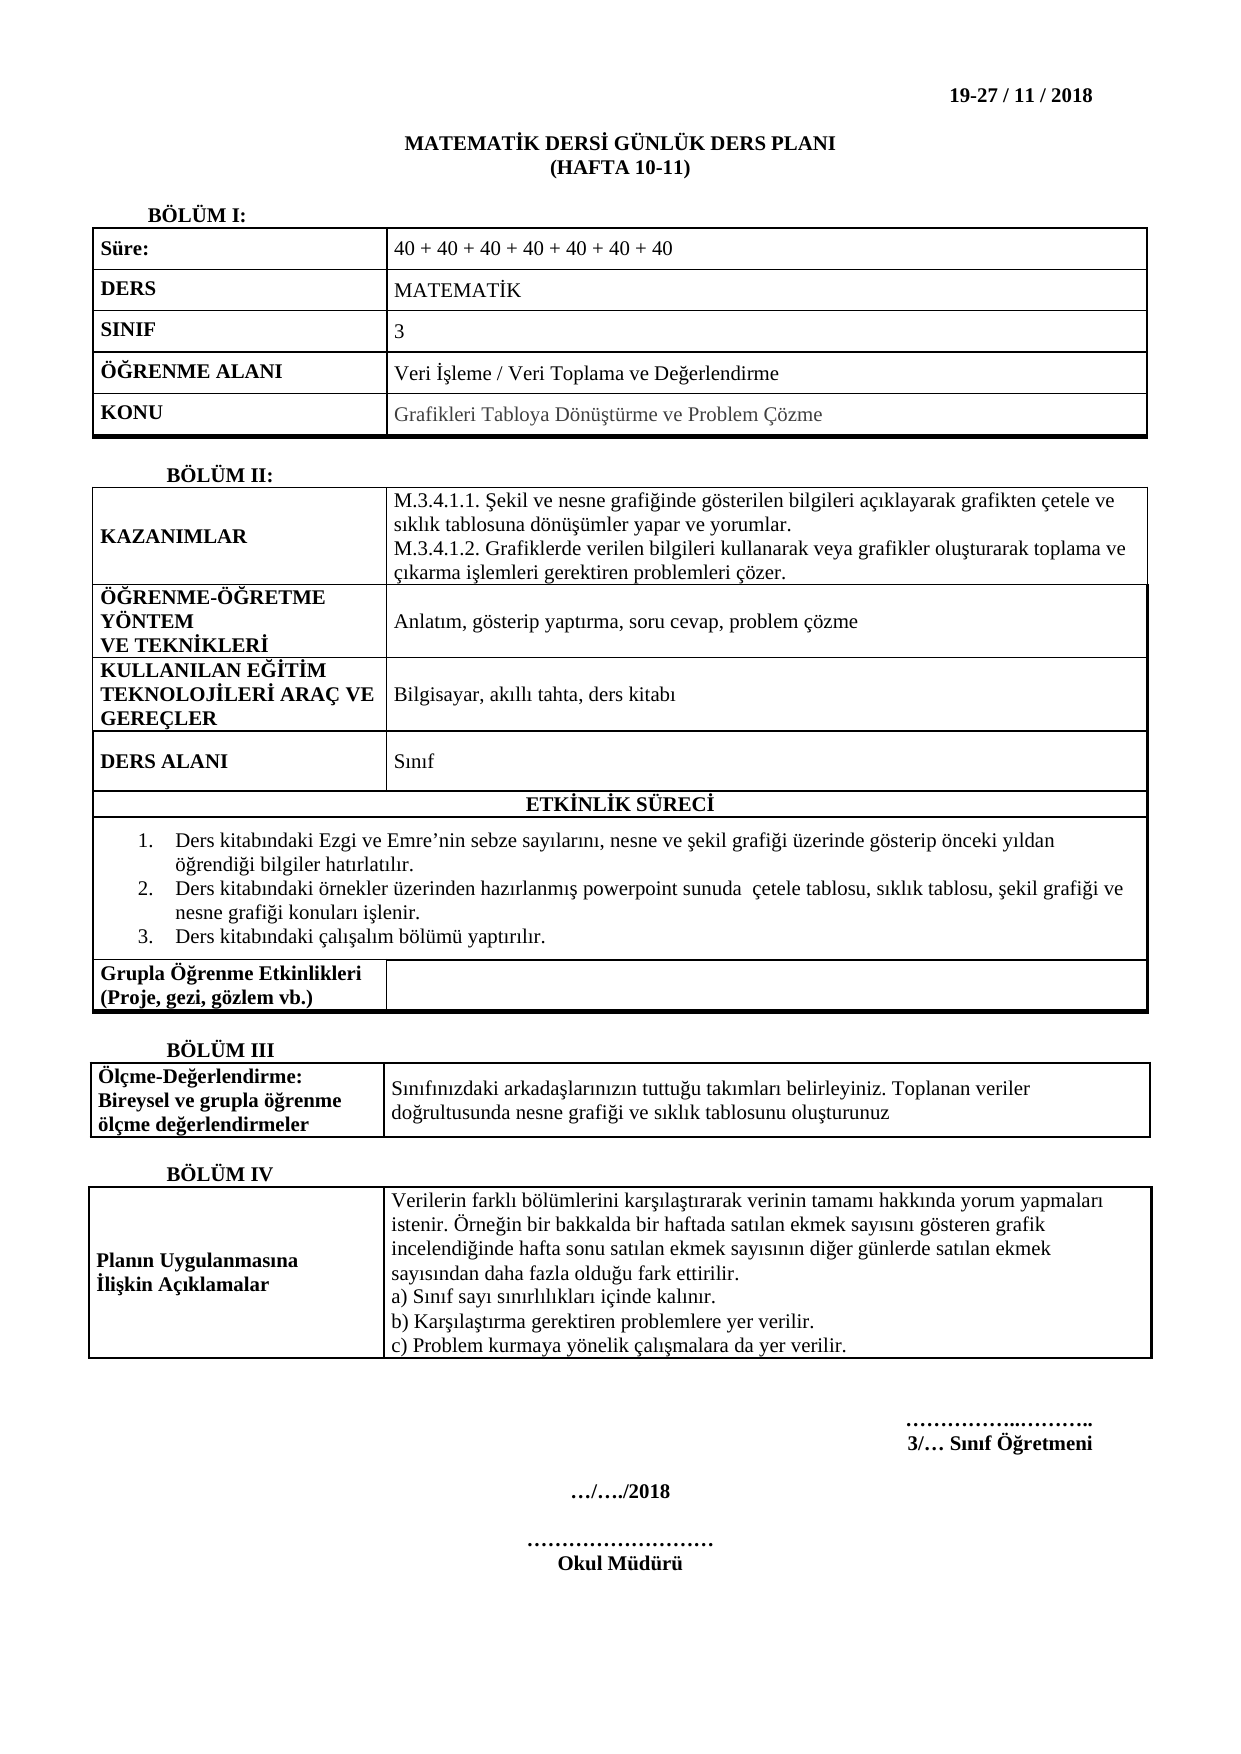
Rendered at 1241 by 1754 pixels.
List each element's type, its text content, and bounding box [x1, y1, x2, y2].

table_cell Sınıf [387, 732, 1146, 790]
table_cell Veri İşleme / Veri Toplama ve Değerlendirme [388, 353, 1146, 392]
table_cell ETKİNLİK SÜRECİ [94, 792, 1146, 816]
table_cell [387, 961, 1146, 1009]
table_header Süre: [94, 229, 386, 268]
text Okul Müdürü [148, 1551, 1092, 1575]
table_cell 3 [388, 311, 1146, 351]
text ……………..……….. [148, 1407, 1092, 1431]
text …/…./2018 [148, 1479, 1092, 1503]
table_cell SINIF [94, 311, 386, 351]
text ……………………… [148, 1527, 1092, 1551]
table_header 40 + 40 + 40 + 40 + 40 + 40 + 40 [388, 229, 1146, 268]
table_header Planın Uygulanmasına İlişkin Açıklamalar [90, 1188, 383, 1357]
table_header M.3.4.1.1. Şekil ve nesne grafiğinde gösterilen bilgileri açıklayarak grafikten çetele ve sıklık tablosuna dönüşümler yapar ve yorumlar. M.3.4.1.2. Grafiklerde verilen bilgileri kullanarak veya grafikler oluşturarak toplama ve çıkarma işlemleri gerektiren problemleri çözer. [387, 488, 1147, 584]
table_cell DERS ALANI [94, 732, 386, 790]
table_cell KULLANILAN EĞİTİM TEKNOLOJİLERİ ARAÇ VE GEREÇLER [93, 658, 386, 730]
table_header Verilerin farklı bölümlerini karşılaştırarak verinin tamamı hakkında yorum yapmaları istenir. Örneğin bir bakkalda bir haftada satılan ekmek sayısını gösteren grafik incelendiğinde hafta sonu satılan ekmek sayısının diğer günlerde satılan ekmek sayısından daha fazla olduğu fark ettirilir. a) Sınıf sayı sınırlılıkları içinde kalınır. b) Karşılaştırma gerektiren problemlere yer verilir. c) Problem kurmaya yönelik çalışmalara da yer verilir. [385, 1188, 1150, 1357]
text 3/… Sınıf Öğretmeni [148, 1431, 1092, 1455]
table_cell KONU [94, 394, 386, 434]
text 19-27 / 11 / 2018 [148, 83, 1092, 107]
text MATEMATİK DERSİ GÜNLÜK DERS PLANI [148, 131, 1092, 155]
table_cell Anlatım, gösterip yaptırma, soru cevap, problem çözme [387, 585, 1146, 657]
table_header KAZANIMLAR [93, 488, 386, 584]
table_cell ÖĞRENME ALANI [94, 353, 386, 392]
table_cell Grupla Öğrenme Etkinlikleri (Proje, gezi, gözlem vb.) [94, 960, 386, 1009]
table_cell Ders kitabındaki Ezgi ve Emre’nin sebze sayılarını, nesne ve şekil grafiği üzerinde gösterip önceki yıldan öğrendiği bilgiler hatırlatılır. Ders kitabındaki örnekler üzerinden hazırlanmış powerpoint sunuda çetele tablosu, sıklık tablosu, şekil grafiği ve nesne grafiği konuları işlenir. Ders kitabındaki çalışalım bölümü yaptırılır. [94, 818, 1146, 959]
table_cell ÖĞRENME-ÖĞRETME YÖNTEM VE TEKNİKLERİ [93, 585, 386, 657]
text BÖLÜM I: [148, 203, 1092, 227]
table_cell Grafikleri Tabloya Dönüştürme ve Problem Çözme [388, 394, 1146, 434]
table_header Sınıfınızdaki arkadaşlarınızın tuttuğu takımları belirleyiniz. Toplanan veriler doğrultusunda nesne grafiği ve sıklık tablosunu oluşturunuz [385, 1064, 1149, 1136]
table_header Ölçme-Değerlendirme: Bireysel ve grupla öğrenme ölçme değerlendirmeler [92, 1064, 383, 1136]
table_cell MATEMATİK [388, 270, 1146, 310]
text (HAFTA 10-11) [148, 155, 1092, 179]
text BÖLÜM II: [148, 463, 1092, 487]
subtitle BÖLÜM III [148, 1038, 1092, 1062]
table_cell DERS [94, 270, 386, 310]
table_cell Bilgisayar, akıllı tahta, ders kitabı [387, 658, 1146, 730]
subtitle BÖLÜM IV [148, 1162, 1092, 1186]
